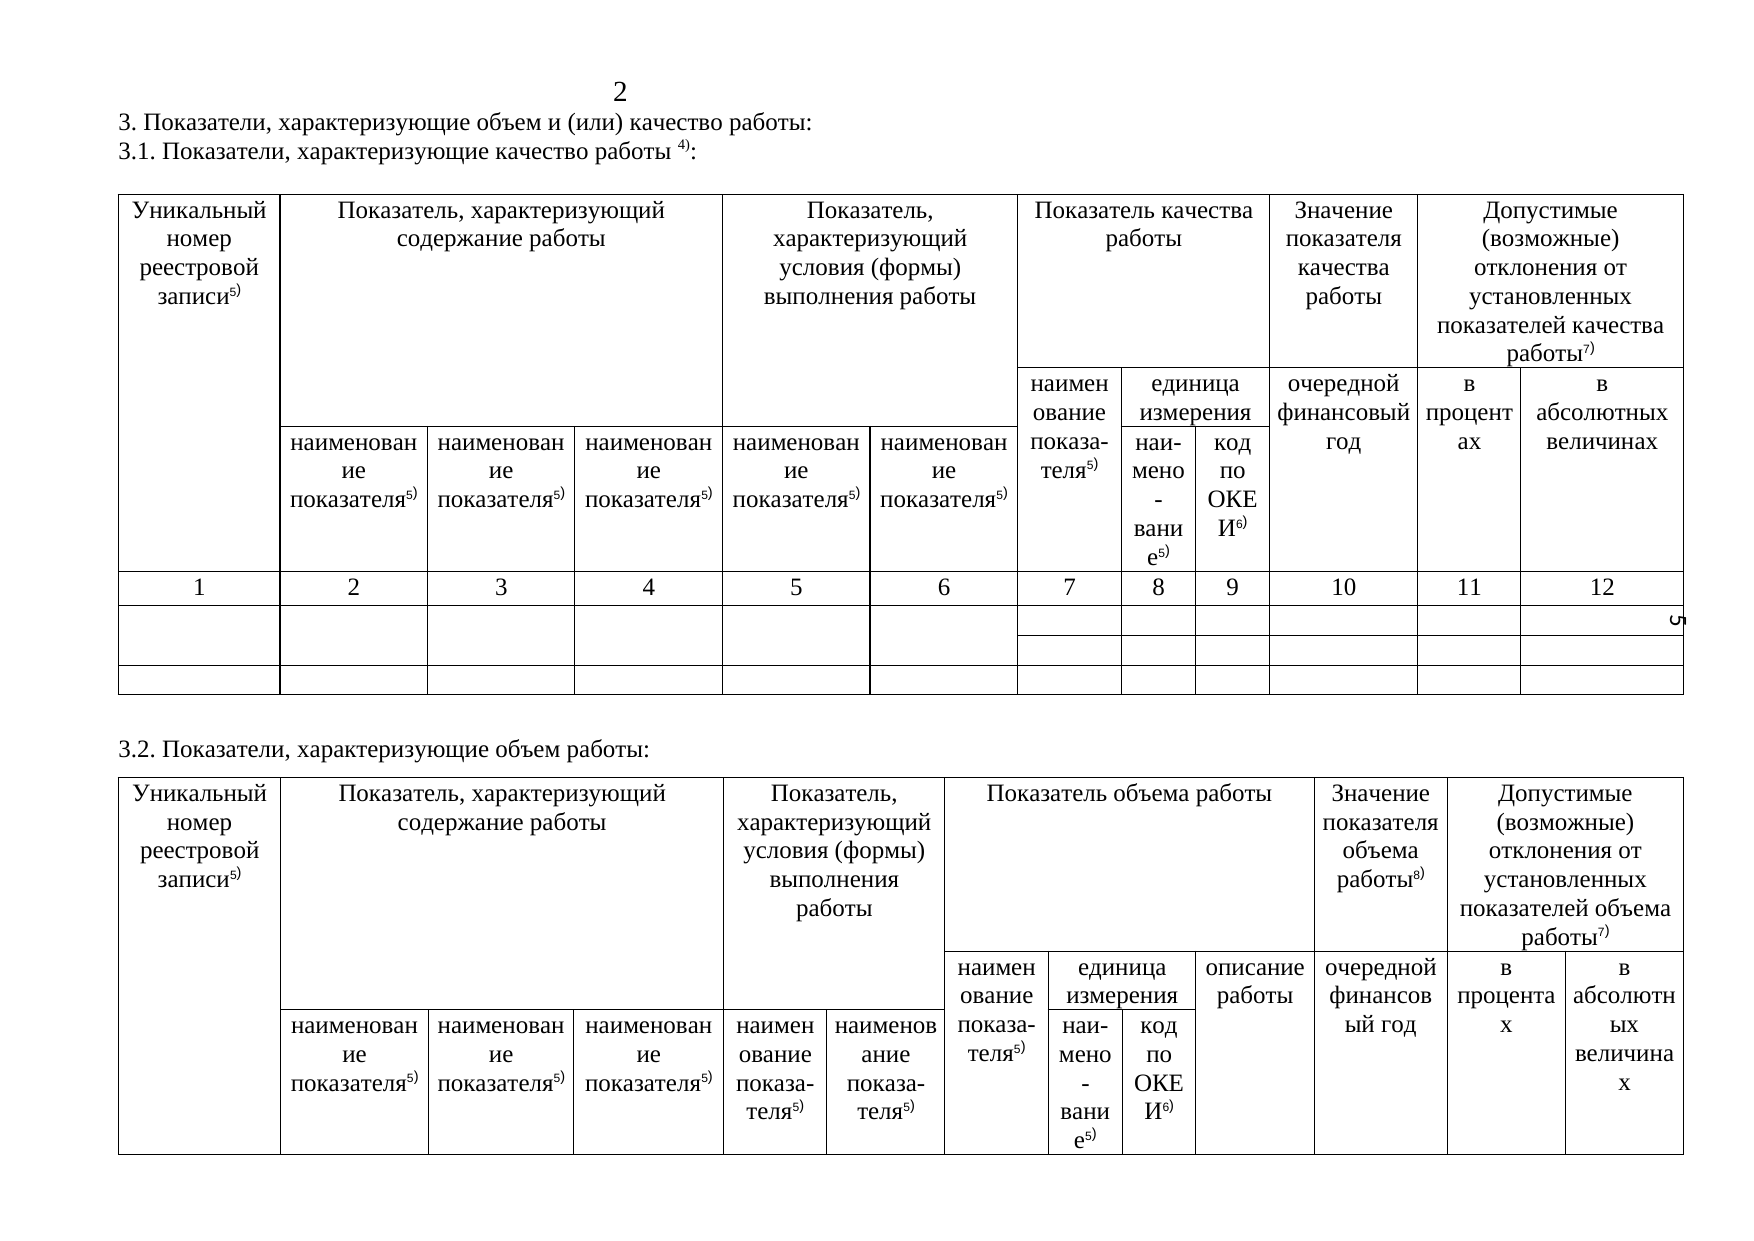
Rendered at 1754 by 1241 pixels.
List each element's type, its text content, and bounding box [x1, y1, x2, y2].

table_cell описание работы [1196, 952, 1314, 1154]
table_cell [1018, 666, 1121, 694]
text 3.1. Показатели, характеризующие качество работы 4): [118, 136, 1636, 165]
table_cell [1521, 666, 1683, 694]
table_cell очередной финансовый год [1270, 368, 1417, 571]
table_cell наи-мено-вание5) [1049, 1010, 1122, 1154]
table_cell [1196, 666, 1269, 694]
table_cell наименование показа-теля5) [827, 1010, 944, 1154]
table_cell [723, 606, 869, 664]
table_cell [428, 666, 574, 694]
table_cell [1196, 606, 1269, 635]
table_cell наименование показателя5) [281, 427, 427, 571]
table_cell [281, 666, 427, 694]
table_cell наименование показателя5) [723, 427, 869, 571]
table_cell единица измерения [1049, 952, 1195, 1009]
table_cell наименование показателя5) [281, 1010, 428, 1154]
table_header Показатель, характеризующий условия (формы) выполнения работы [724, 778, 944, 1009]
table_cell 4 [575, 572, 722, 605]
table_header Уникальный номер реестровой записи5) [119, 195, 279, 571]
table_cell [1018, 606, 1121, 635]
table_cell [871, 666, 1017, 694]
table_cell код по ОКЕИ6) [1123, 1010, 1195, 1154]
table_cell в абсолютных величинах [1521, 368, 1683, 571]
table_header Допустимые (возможные) отклонения от установленных показателей объема работы7) [1448, 778, 1683, 951]
table_cell [1196, 636, 1269, 664]
table_header Показатель, характеризующий содержание работы [281, 195, 722, 426]
table_cell [1521, 606, 1683, 635]
table_header Значение показателя объема работы8) [1315, 778, 1447, 951]
table_cell единица измерения [1122, 368, 1269, 426]
table_cell в процентах [1418, 368, 1520, 571]
table_cell [1122, 666, 1195, 694]
table_cell 8 [1122, 572, 1195, 605]
table_header Показатель, характеризующий содержание работы [281, 778, 723, 1009]
table_header Допустимые (возможные) отклонения от установленных показателей качества работы7) [1418, 195, 1683, 367]
text 3.2. Показатели, характеризующие объем работы: [118, 734, 1636, 762]
table_cell [1122, 636, 1195, 664]
table_cell наименование показателя5) [428, 427, 574, 571]
table_cell 7 [1018, 572, 1121, 605]
table_cell 3 [428, 572, 574, 605]
table_cell 6 [871, 572, 1017, 605]
table_cell [575, 666, 722, 694]
table_cell [1521, 636, 1683, 664]
table_cell 1 [119, 572, 279, 605]
table_cell 11 [1418, 572, 1520, 605]
table_cell 12 [1521, 572, 1683, 605]
table_cell [1418, 636, 1520, 664]
table_cell наименование показа-теля5) [945, 952, 1048, 1154]
table_cell наименование показателя5) [429, 1010, 573, 1154]
table_cell [871, 606, 1017, 664]
table_cell 9 [1196, 572, 1269, 605]
table_cell [575, 606, 722, 664]
table_header Показатель объема работы [945, 778, 1314, 951]
table_cell 5 [723, 572, 869, 605]
table_cell 10 [1270, 572, 1417, 605]
table_cell [1122, 606, 1195, 635]
table_cell [119, 606, 279, 664]
table_cell [1418, 606, 1520, 635]
table_header Значение показателя качества работы [1270, 195, 1417, 367]
table_cell в абсолютных величинах [1566, 952, 1683, 1154]
table_cell наименование показателя5) [575, 427, 722, 571]
table_cell наименование показа-теля5) [724, 1010, 826, 1154]
table_cell [1270, 666, 1417, 694]
table_cell [1418, 666, 1520, 694]
table_cell наименование показателя5) [574, 1010, 723, 1154]
table_cell очередной финансовый год [1315, 952, 1447, 1154]
table_cell 2 [281, 572, 427, 605]
table_cell в процентах [1448, 952, 1565, 1154]
text 3. Показатели, характеризующие объем и (или) качество работы: [118, 107, 1636, 136]
table_cell наи-мено-вание5) [1122, 427, 1195, 571]
table_cell наименование показа-теля5) [1018, 368, 1121, 571]
table_cell [119, 666, 279, 694]
table_cell [1018, 636, 1121, 664]
table_header Показатель качества работы [1018, 195, 1269, 367]
table_header Уникальный номер реестровой записи5) [119, 778, 280, 1154]
table_cell наименование показателя5) [871, 427, 1017, 571]
table_cell [723, 666, 869, 694]
table_cell [428, 606, 574, 664]
table_cell код по ОКЕИ6) [1196, 427, 1269, 571]
table_cell [281, 606, 427, 664]
table_cell [1270, 606, 1417, 635]
table_header Показатель, характеризующий условия (формы) выполнения работы [723, 195, 1017, 426]
table_cell [1270, 636, 1417, 664]
